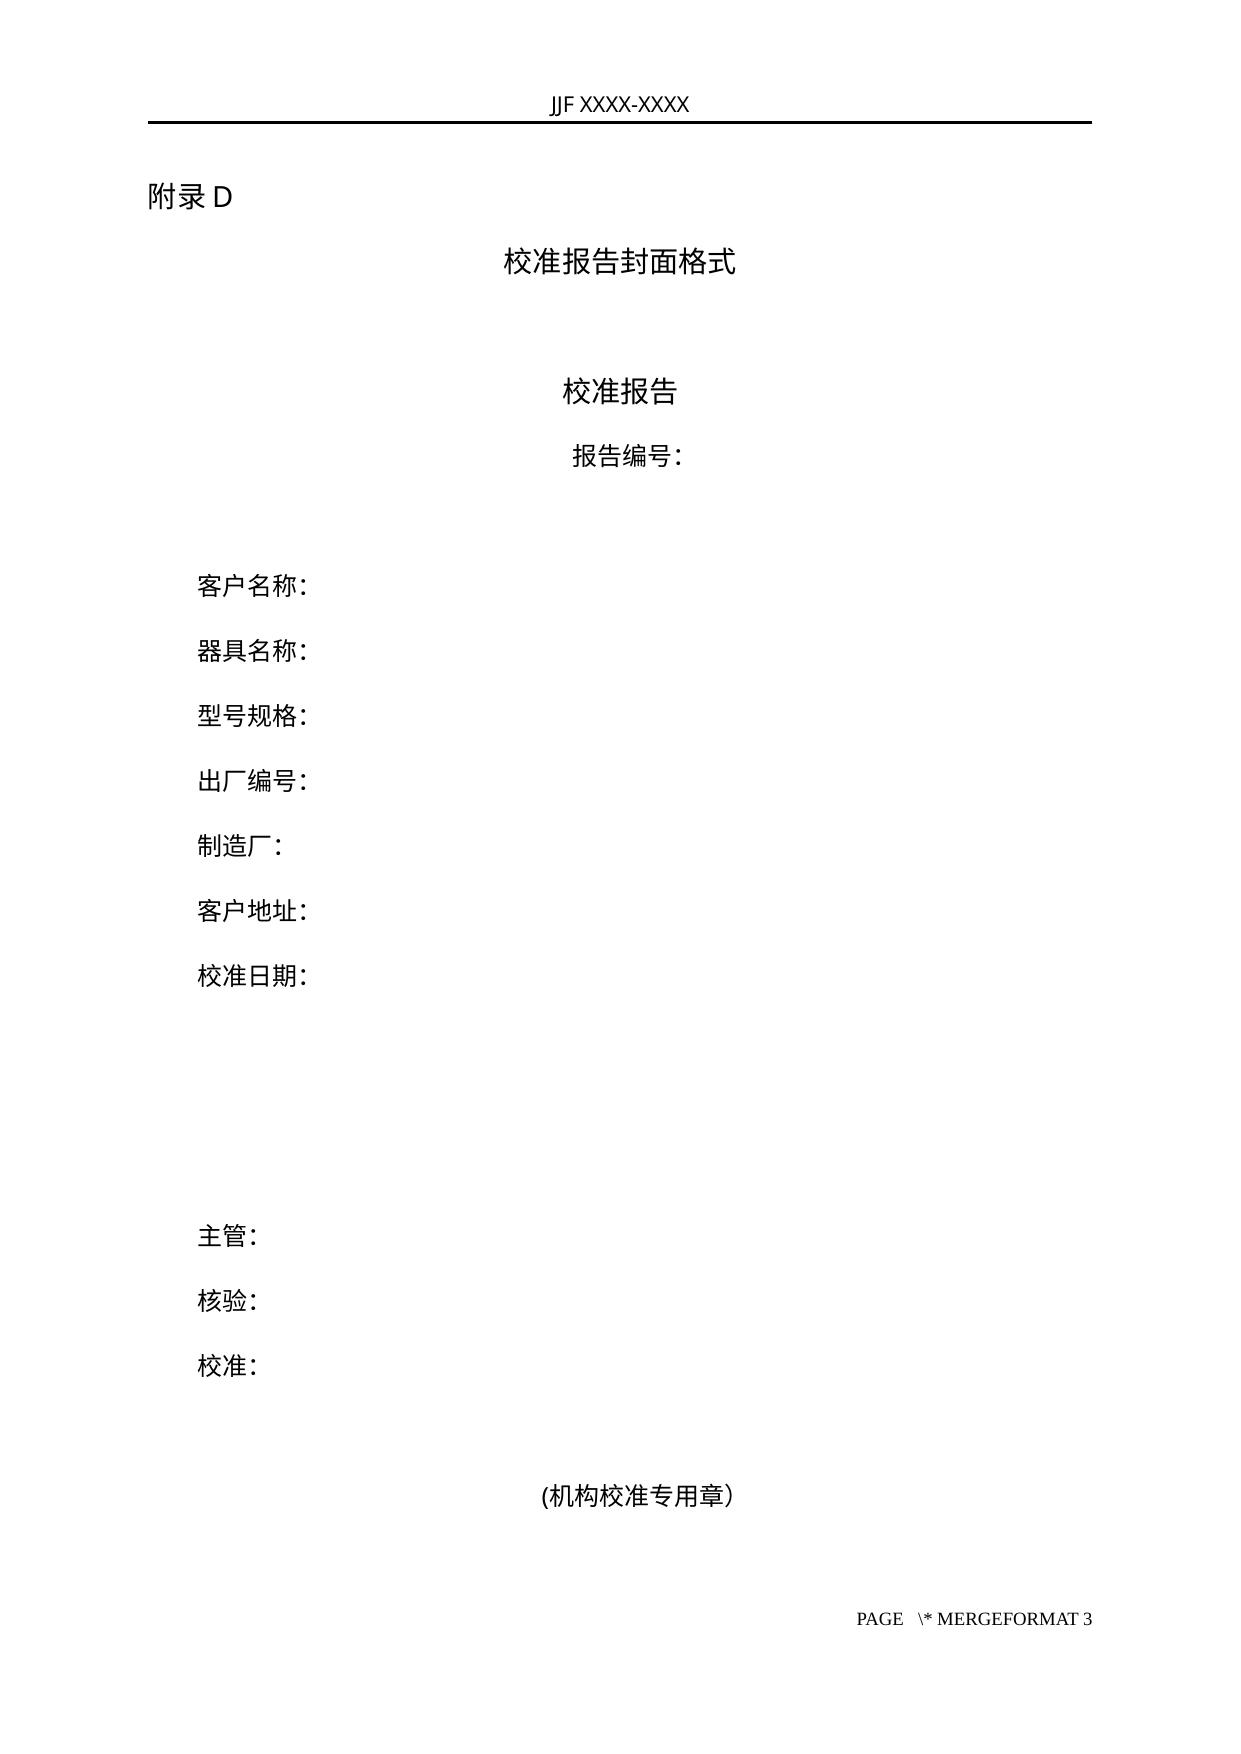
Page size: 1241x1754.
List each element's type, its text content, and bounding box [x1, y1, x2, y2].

text 客户地址： [148, 877, 1092, 942]
text 校准： [148, 1332, 1092, 1397]
text 主管： [148, 1202, 1092, 1267]
text 校准日期： [148, 942, 1092, 1007]
text 出厂编号： [148, 747, 1092, 812]
text (机构校准专用章） [148, 1462, 1092, 1527]
text 报告编号： [148, 422, 1092, 487]
text 制造厂： [148, 812, 1092, 877]
text 校准报告 [148, 357, 1092, 422]
text 校准报告封面格式 [148, 227, 1092, 292]
text 型号规格： [148, 682, 1092, 747]
text 客户名称： [148, 552, 1092, 617]
text 核验： [148, 1267, 1092, 1332]
text 器具名称： [148, 617, 1092, 682]
text 附录D [148, 162, 1092, 227]
